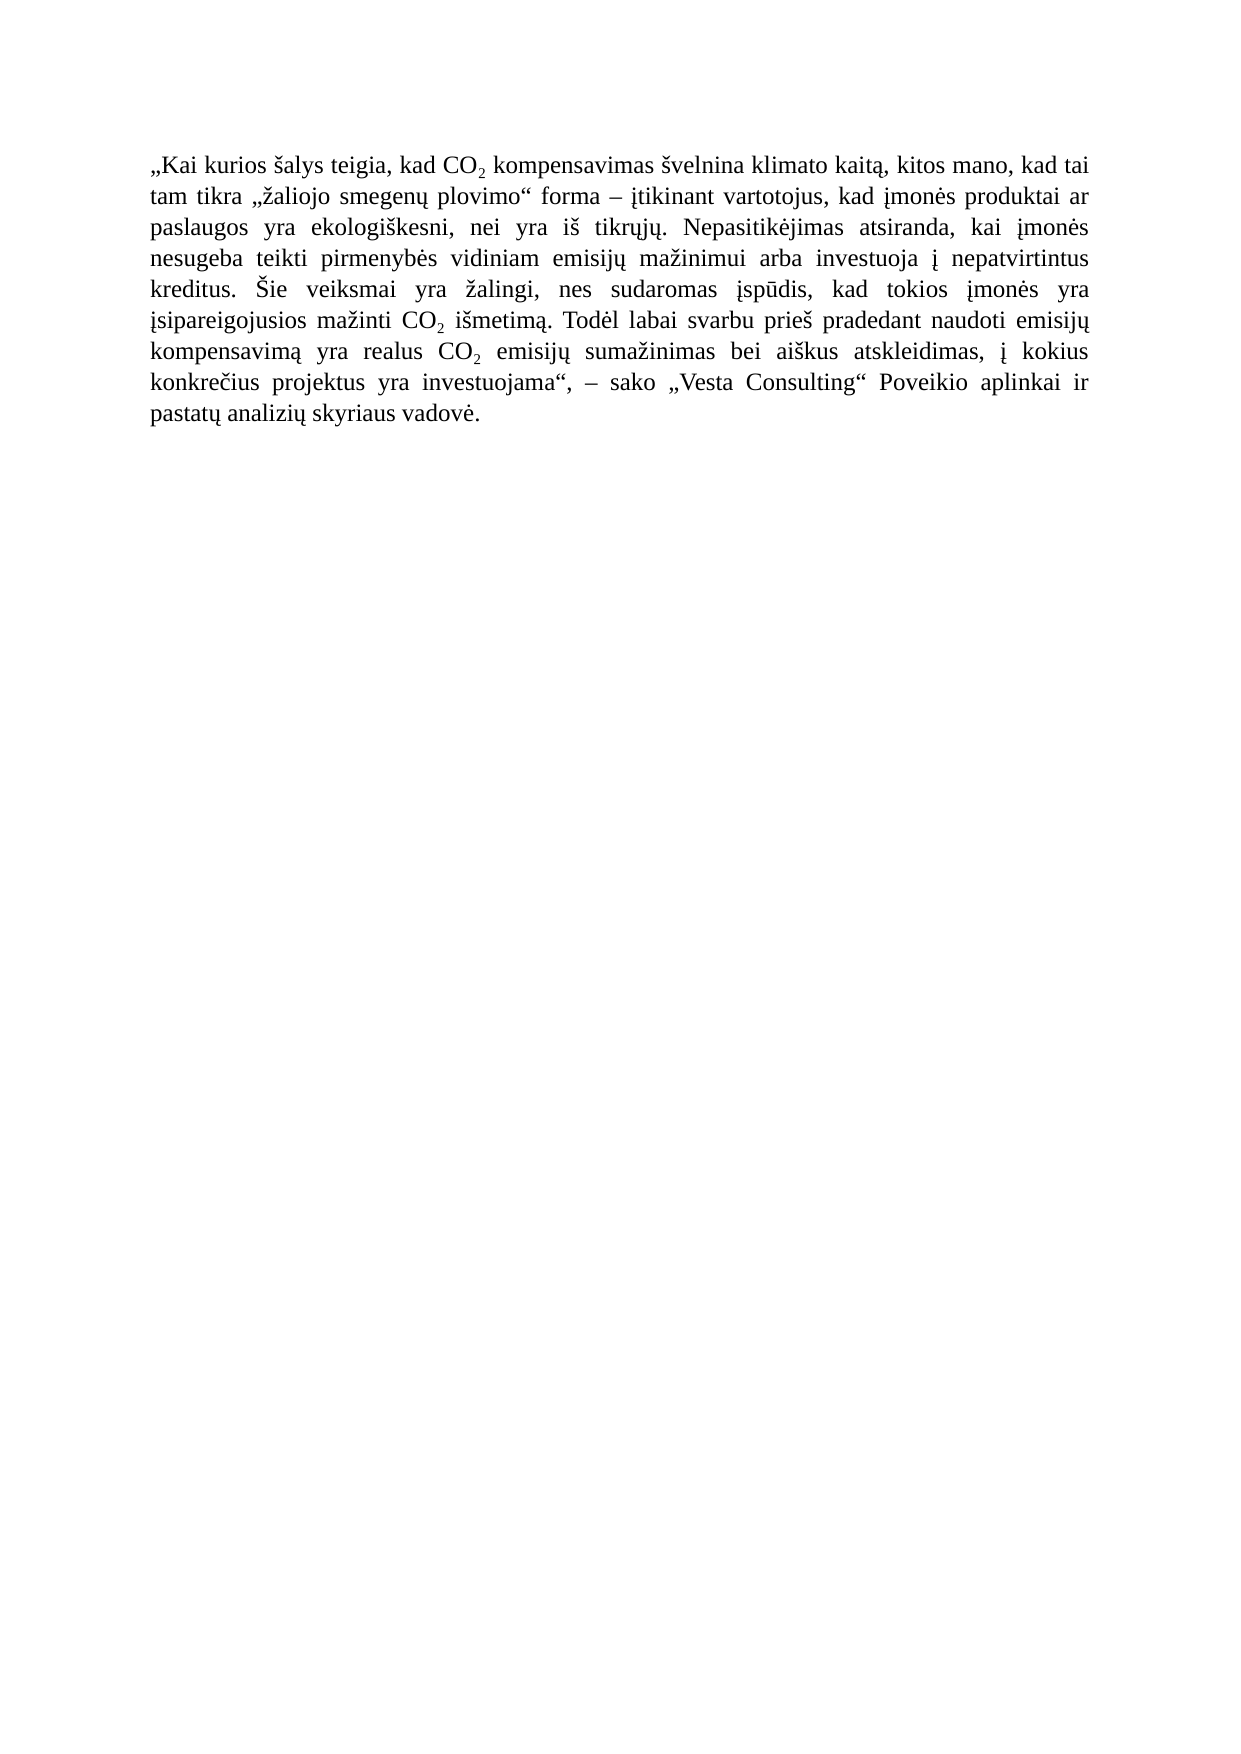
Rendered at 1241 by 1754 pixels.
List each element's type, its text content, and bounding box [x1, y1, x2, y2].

text „Kai kurios šalys teigia, kad CO₂ kompensavimas švelnina klimato kaitą, kitos mano, kad tai tam tikra „žaliojo smegenų plovimo“ forma – įtikinant vartotojus, kad įmonės produktai ar paslaugos yra ekologiškesni, nei yra iš tikrųjų. Nepasitikėjimas atsiranda, kai įmonės nesugeba teikti pirmenybės vidiniam emisijų mažinimui arba investuoja į nepatvirtintus kreditus. Šie veiksmai yra žalingi, nes sudaromas įspūdis, kad tokios įmonės yra įsipareigojusios mažinti CO₂ išmetimą. Todėl labai svarbu prieš pradedant naudoti emisijų kompensavimą yra realus CO₂ emisijų sumažinimas bei aiškus atskleidimas, į kokius konkrečius projektus yra investuojama“, – sako „Vesta Consulting“ Poveikio aplinkai ir pastatų analizių skyriaus vadovė. [150, 150, 1090, 427]
